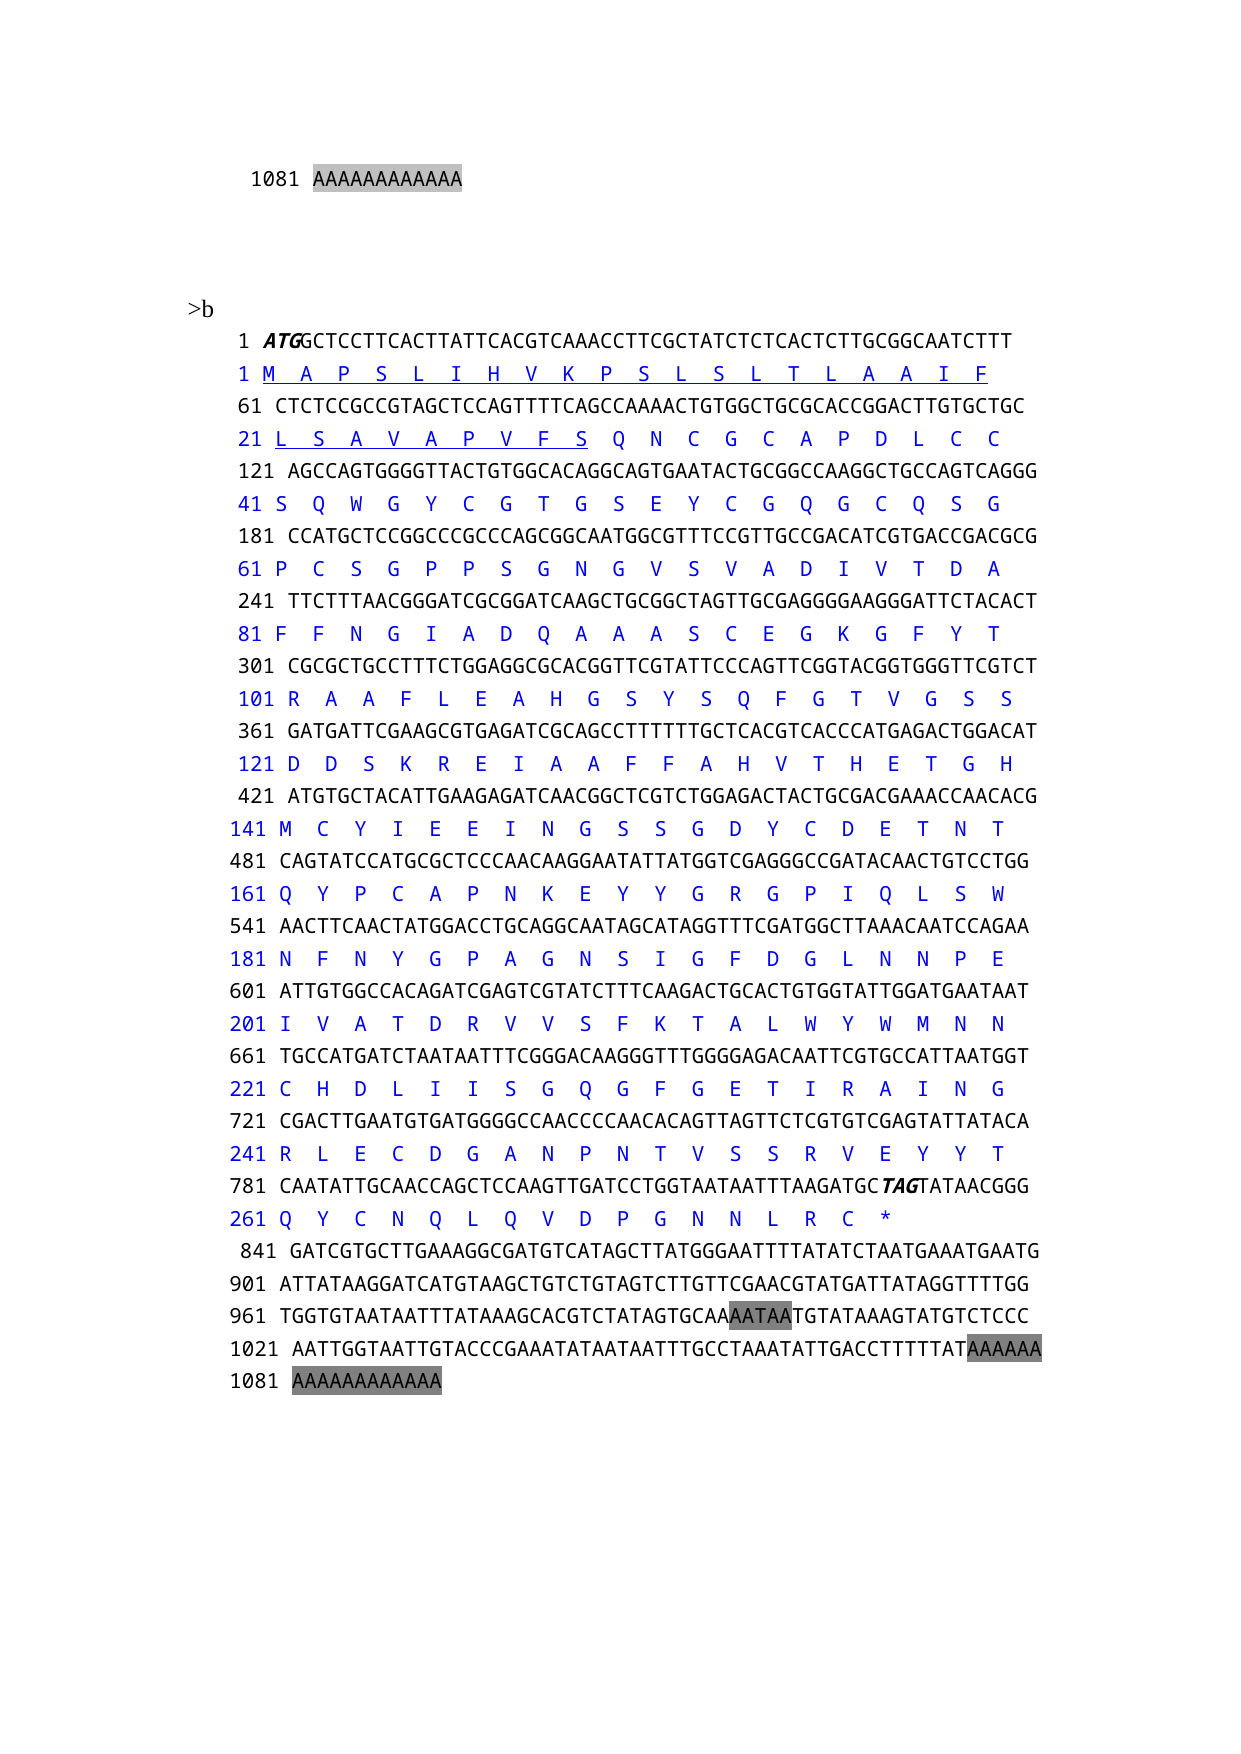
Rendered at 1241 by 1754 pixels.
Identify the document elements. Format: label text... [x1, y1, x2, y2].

text 601 ATTGTGGCCACAGATCGAGTCGTATCTTTCAAGACTGCACTGTGGTATTGGATGAATAAT [187, 974, 1053, 1007]
text 41 S Q W G Y C G T G S E Y C G Q G C Q S G [187, 487, 1053, 519]
text 661 TGCCATGATCTAATAATTTCGGGACAAGGGTTTGGGGAGACAATTCGTGCCATTAATGGT [187, 1039, 1053, 1072]
text 361 GATGATTCGAAGCGTGAGATCGCAGCCTTTTTTGCTCACGTCACCCATGAGACTGGACAT [187, 714, 1053, 747]
text 301 CGCGCTGCCTTTCTGGAGGCGCACGGTTCGTATTCCCAGTTCGGTACGGTGGGTTCGTCT [187, 649, 1053, 682]
text 241 R L E C D G A N P N T V S S R V E Y Y T [187, 1137, 1053, 1169]
text 81 F F N G I A D Q A A A S C E G K G F Y T [187, 617, 1053, 649]
text 181 CCATGCTCCGGCCCGCCCAGCGGCAATGGCGTTTCCGTTGCCGACATCGTGACCGACGCG [187, 519, 1053, 552]
text 261 Q Y C N Q L Q V D P G N N L R C * [187, 1202, 1053, 1234]
text 21 L S A V A P V F S Q N C G C A P D L C C [187, 422, 1053, 454]
text 961 TGGTGTAATAATTTATAAAGCACGTCTATAGTGCAAAATAATGTATAAAGTATGTCTCCC [187, 1299, 1053, 1332]
text 241 TTCTTTAACGGGATCGCGGATCAAGCTGCGGCTAGTTGCGAGGGGAAGGGATTCTACACT [187, 584, 1053, 617]
text 1021 AATTGGTAATTGTACCCGAAATATAATAATTTGCCTAAATATTGACCTTTTTATAAAAAA [187, 1332, 1053, 1364]
text 781 CAATATTGCAACCAGCTCCAAGTTGATCCTGGTAATAATTTAAGATGCTAGTATAACGGG [187, 1169, 1053, 1202]
text 201 I V A T D R V V S F K T A L W Y W M N N [187, 1007, 1053, 1039]
text 481 CAGTATCCATGCGCTCCCAACAAGGAATATTATGGTCGAGGGCCGATACAACTGTCCTGG [187, 844, 1053, 877]
text 141 M C Y I E E I N G S S G D Y C D E T N T [187, 812, 1053, 844]
text 61 P C S G P P S G N G V S V A D I V T D A [187, 552, 1053, 584]
text 1081 AAAAAAAAAAAA [187, 162, 1053, 194]
text 101 R A A F L E A H G S Y S Q F G T V G S S [187, 682, 1053, 714]
text 121 AGCCAGTGGGGTTACTGTGGCACAGGCAGTGAATACTGCGGCCAAGGCTGCCAGTCAGGG [187, 454, 1053, 487]
text 161 Q Y P C A P N K E Y Y G R G P I Q L S W [187, 877, 1053, 909]
text 421 ATGTGCTACATTGAAGAGATCAACGGCTCGTCTGGAGACTACTGCGACGAAACCAACACG [187, 779, 1053, 812]
text >b [187, 292, 1053, 324]
text 541 AACTTCAACTATGGACCTGCAGGCAATAGCATAGGTTTCGATGGCTTAAACAATCCAGAA [187, 909, 1053, 942]
text 1 M A P S L I H V K P S L S L T L A A I F [187, 357, 1053, 389]
text 721 CGACTTGAATGTGATGGGGCCAACCCCAACACAGTTAGTTCTCGTGTCGAGTATTATACA [187, 1104, 1053, 1137]
text 901 ATTATAAGGATCATGTAAGCTGTCTGTAGTCTTGTTCGAACGTATGATTATAGGTTTTGG [187, 1267, 1053, 1299]
text 61 CTCTCCGCCGTAGCTCCAGTTTTCAGCCAAAACTGTGGCTGCGCACCGGACTTGTGCTGC [187, 389, 1053, 422]
text 1081 AAAAAAAAAAAA [187, 1364, 1053, 1397]
text 181 N F N Y G P A G N S I G F D G L N N P E [187, 942, 1053, 974]
text 1 ATGGCTCCTTCACTTATTCACGTCAAACCTTCGCTATCTCTCACTCTTGCGGCAATCTTT [187, 324, 1053, 357]
text 221 C H D L I I S G Q G F G E T I R A I N G [187, 1072, 1053, 1104]
text 121 D D S K R E I A A F F A H V T H E T G H [187, 747, 1053, 779]
text 841 GATCGTGCTTGAAAGGCGATGTCATAGCTTATGGGAATTTTATATCTAATGAAATGAATG [187, 1234, 1053, 1267]
